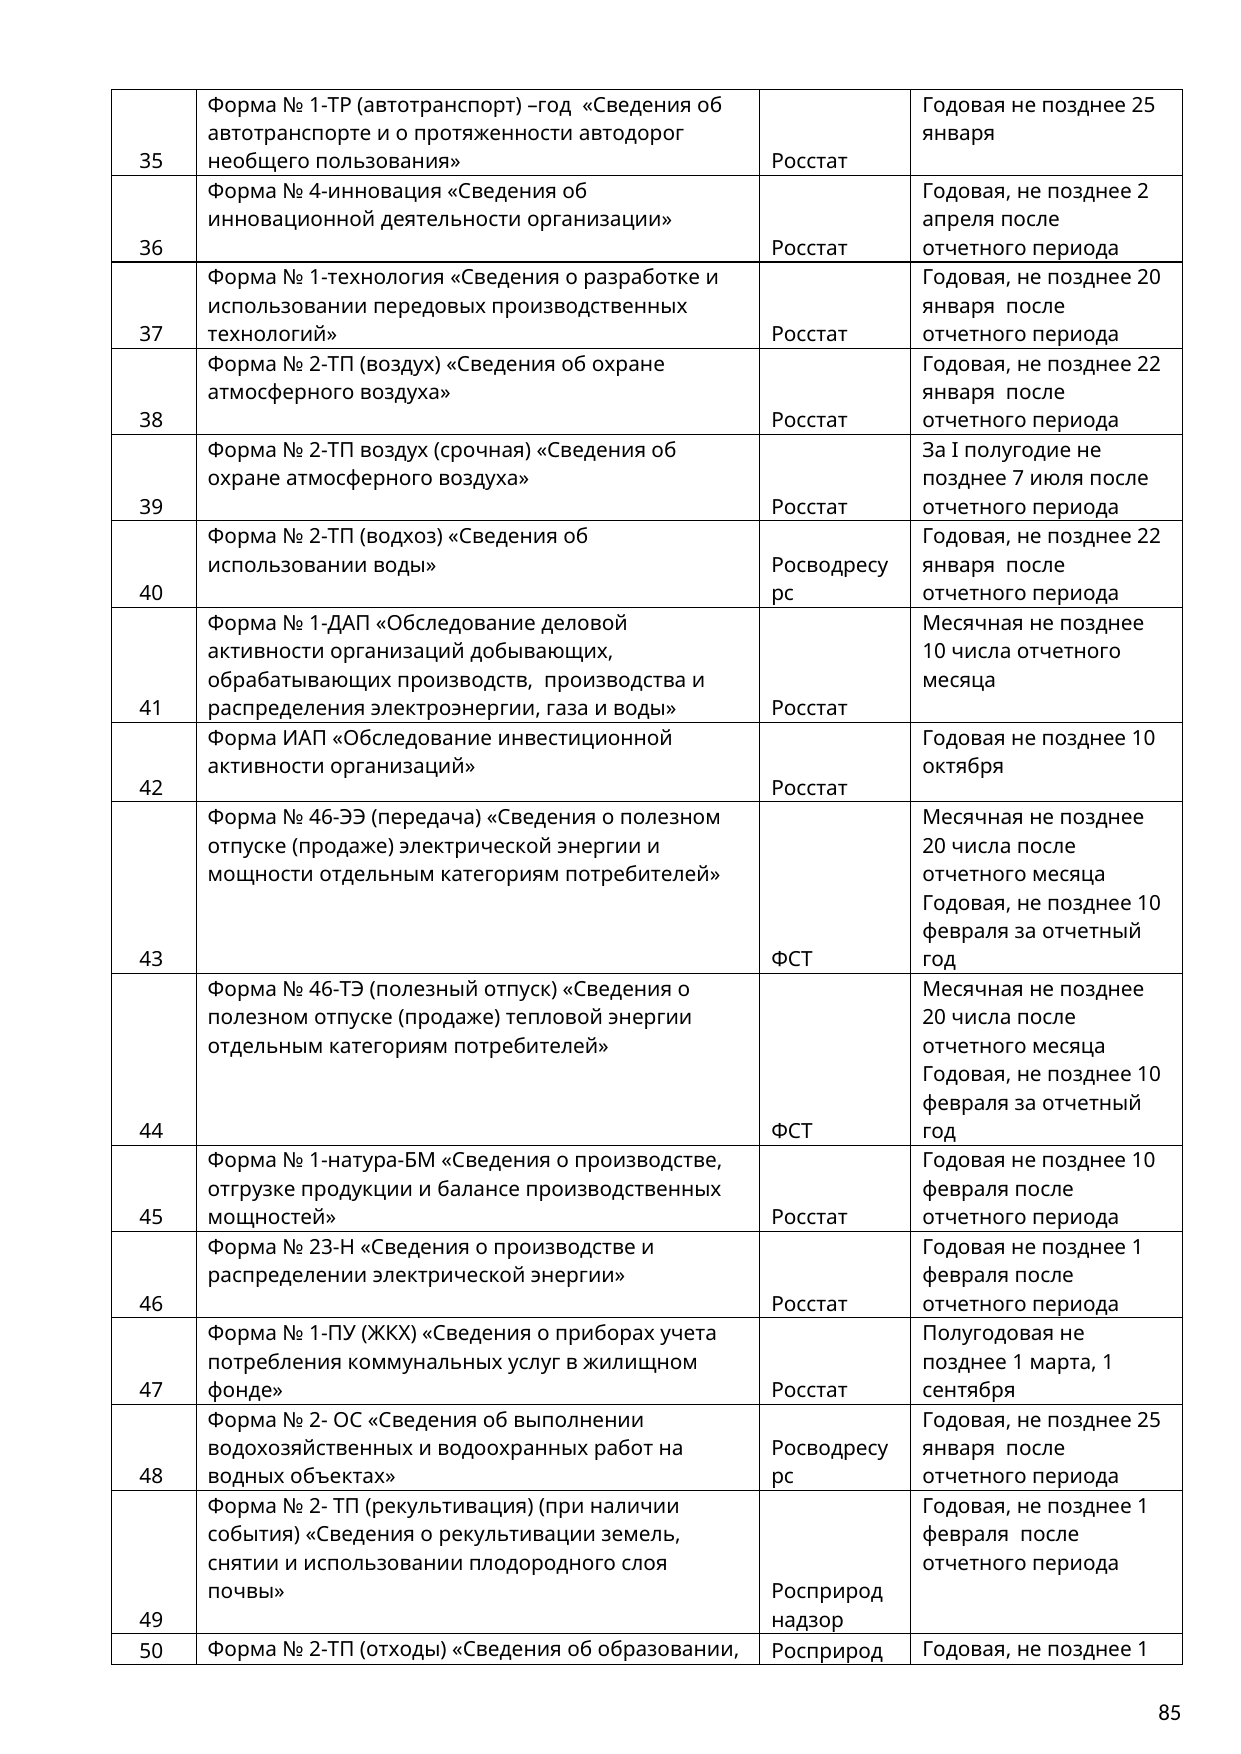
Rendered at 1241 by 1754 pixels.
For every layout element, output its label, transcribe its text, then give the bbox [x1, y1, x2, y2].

table_cell 44 [112, 974, 196, 1144]
table_cell Месячная не позднее 10 числа отчетного месяца [911, 608, 1182, 722]
table_cell Росводресурс [760, 521, 910, 607]
table_cell Годовая, не позднее 20 января после отчетного периода [911, 263, 1182, 348]
table_cell 38 [112, 349, 196, 434]
table_cell Форма № 46-ТЭ (полезный отпуск) «Сведения о полезном отпуске (продаже) тепловой энергии отдельным категориям потребителей» [197, 974, 759, 1144]
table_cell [197, 1634, 759, 1664]
table_cell 42 [112, 723, 196, 801]
table_cell Росстат [760, 1318, 910, 1404]
table_cell Росстат [760, 349, 910, 434]
table_cell 37 [112, 263, 196, 348]
table_cell Форма ИАП «Обследование инвестиционной активности организаций» [197, 723, 759, 801]
table_cell Форма № 2-ТП воздух (срочная) «Сведения об охране атмосферного воздуха» [197, 435, 759, 520]
table_cell Форма № 1-технология «Сведения о разработке и использовании передовых производственных технологий» [197, 263, 759, 348]
table_cell ФСТ [760, 974, 910, 1144]
table_cell Форма № 2-ТП (воздух) «Сведения об охране атмосферного воздуха» [197, 349, 759, 434]
table_cell Росстат [760, 723, 910, 801]
table_cell Годовая, не позднее 2 апреля после отчетного периода [911, 176, 1182, 261]
table_cell Форма № 2-ТП (водхоз) «Сведения об использовании воды» [197, 521, 759, 607]
table_cell Форма № 23-Н «Сведения о производстве и распределении электрической энергии» [197, 1232, 759, 1317]
table_cell 47 [112, 1318, 196, 1404]
table_cell Месячная не позднее 20 числа после отчетного месяца Годовая, не позднее 10 февраля за отчетный год [911, 802, 1182, 973]
table_cell Росстат [760, 1146, 910, 1231]
table_cell Годовая, не позднее 25 января после отчетного периода [911, 1405, 1182, 1490]
table_cell Росстат [760, 263, 910, 348]
table_cell Росстат [760, 1232, 910, 1317]
table_cell Годовая не позднее 10 февраля после отчетного периода [911, 1146, 1182, 1231]
table_cell ФСТ [760, 802, 910, 973]
table_cell Месячная не позднее 20 числа после отчетного месяца Годовая, не позднее 10 февраля за отчетный год [911, 974, 1182, 1144]
table_cell Форма № 46-ЭЭ (передача) «Сведения о полезном отпуске (продаже) электрической энергии и мощности отдельным категориям потребителей» [197, 802, 759, 973]
table_cell 48 [112, 1405, 196, 1490]
table_cell Полугодовая не позднее 1 марта, 1 сентября [911, 1318, 1182, 1404]
table_cell Росстат [760, 435, 910, 520]
table_cell За I полугодие не позднее 7 июля после отчетного периода [911, 435, 1182, 520]
table_cell Росстат [760, 90, 910, 175]
table_cell Форма № 4-инновация «Сведения об инновационной деятельности организации» [197, 176, 759, 261]
table_cell 50 [112, 1634, 196, 1664]
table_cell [911, 1634, 1182, 1664]
table_cell 36 [112, 176, 196, 261]
table_cell Форма № 1-ПУ (ЖКХ) «Сведения о приборах учета потребления коммунальных услуг в жилищном фонде» [197, 1318, 759, 1404]
table_cell 45 [112, 1146, 196, 1231]
table_cell Годовая, не позднее 22 января после отчетного периода [911, 521, 1182, 607]
table_cell Форма № 2- ТП (рекультивация) (при наличии события) «Сведения о рекультивации земель, снятии и использовании плодородного слоя почвы» [197, 1491, 759, 1633]
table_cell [911, 1491, 1182, 1633]
table_cell 49 [112, 1491, 196, 1633]
table_cell Форма № 2- ОС «Сведения об выполнении водохозяйственных и водоохранных работ на водных объектах» [197, 1405, 759, 1490]
table_cell Форма № 1-ТР (автотранспорт) –год «Сведения об автотранспорте и о протяженности автодорог необщего пользования» [197, 90, 759, 175]
table_cell Годовая не позднее 25 января [911, 90, 1182, 175]
table_cell Росстат [760, 176, 910, 261]
table_cell Росприроднадзор [760, 1491, 910, 1633]
table_cell Росводресурс [760, 1405, 910, 1490]
table_cell 43 [112, 802, 196, 973]
table_cell Росстат [760, 608, 910, 722]
table_cell 35 [112, 90, 196, 175]
table_cell 39 [112, 435, 196, 520]
table_cell Форма № 1-ДАП «Обследование деловой активности организаций добывающих, обрабатывающих производств, производства и распределения электроэнергии, газа и воды» [197, 608, 759, 722]
table_cell Годовая не позднее 1 февраля после отчетного периода [911, 1232, 1182, 1317]
table_cell Росприроднадзор [760, 1634, 910, 1664]
table_cell 46 [112, 1232, 196, 1317]
table_cell 40 [112, 521, 196, 607]
table_cell 41 [112, 608, 196, 722]
table_cell Годовая, не позднее 22 января после отчетного периода [911, 349, 1182, 434]
table_cell Годовая не позднее 10 октября [911, 723, 1182, 801]
table_cell Форма № 1-натура-БМ «Сведения о производстве, отгрузке продукции и балансе производственных мощностей» [197, 1146, 759, 1231]
